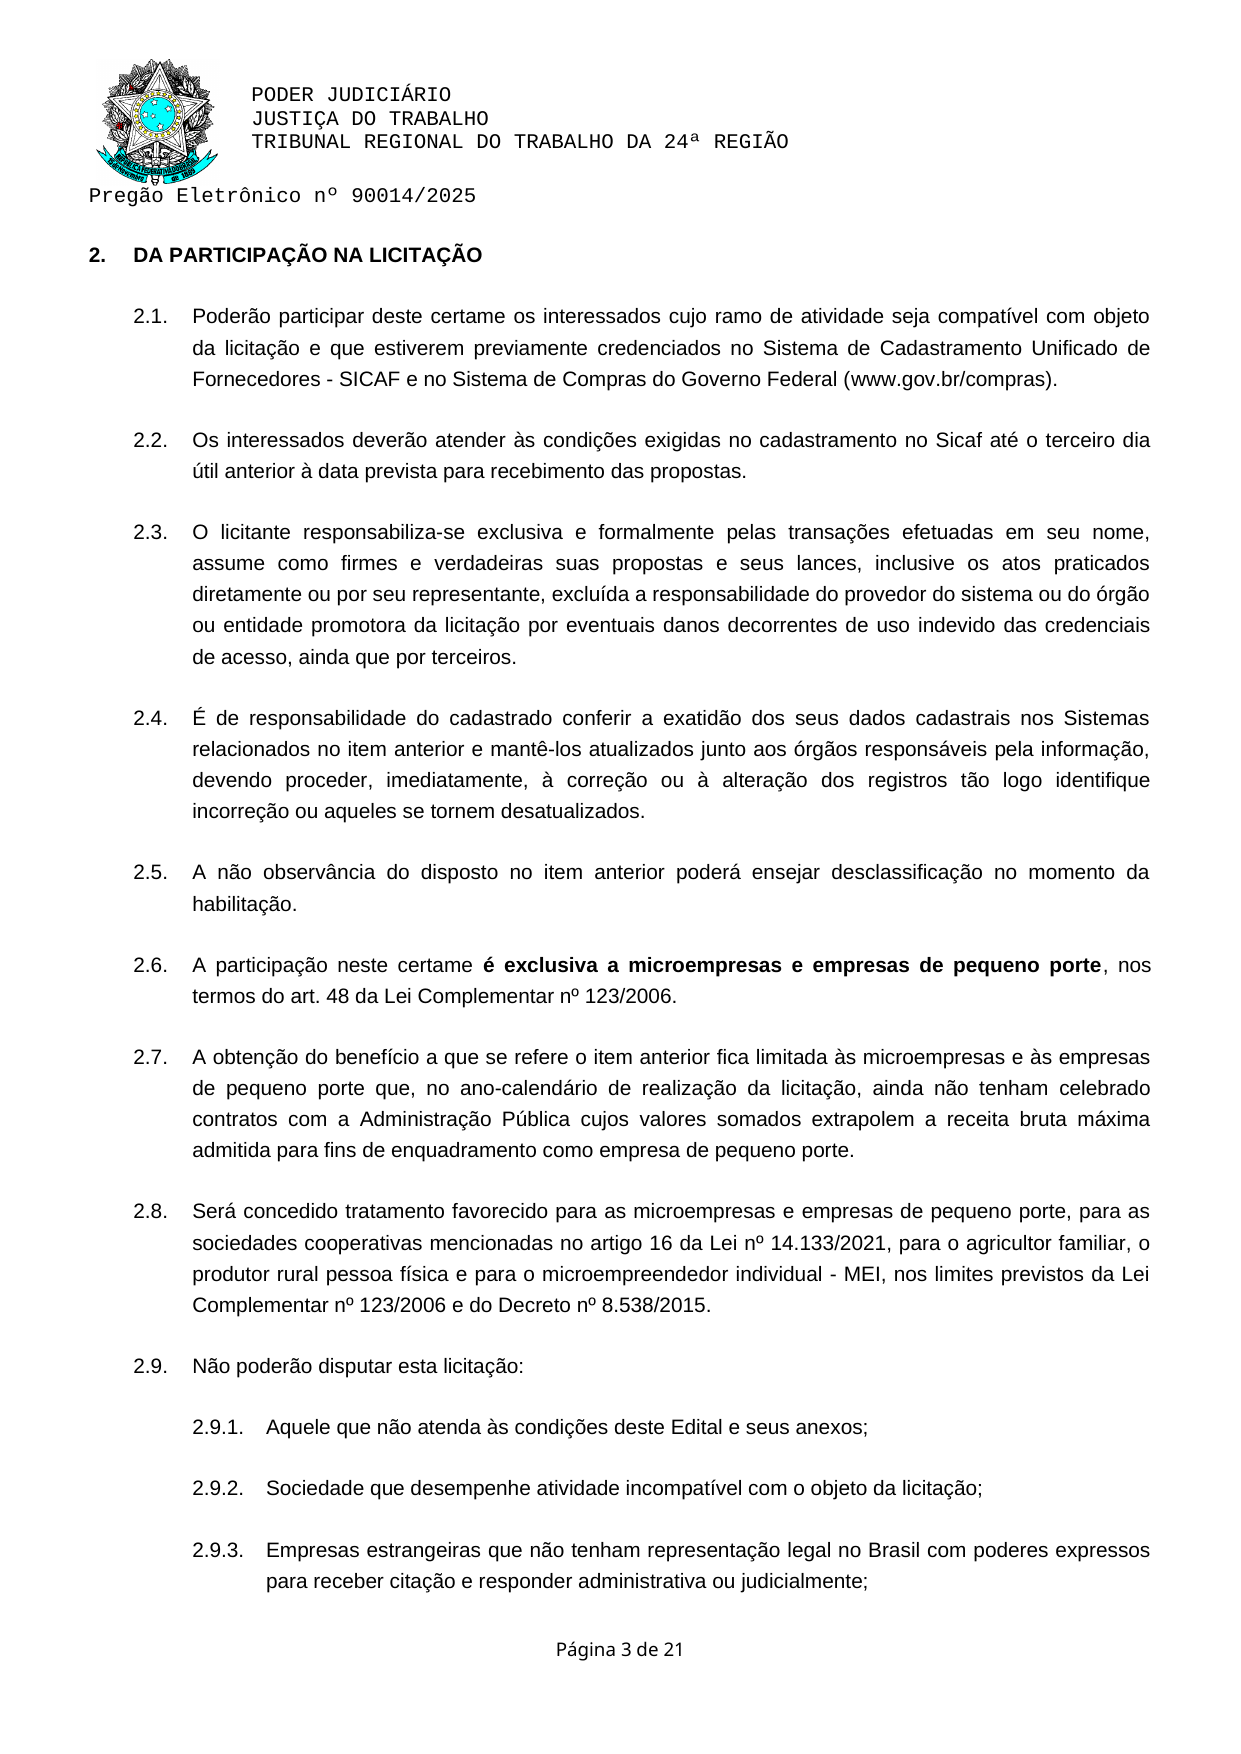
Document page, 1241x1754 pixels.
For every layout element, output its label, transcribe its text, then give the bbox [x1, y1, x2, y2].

text DA PARTICIPAÇÃO NA LICITAÇÃO [89, 243, 1152, 267]
text Poderão participar deste certame os interessados cujo ramo de atividade seja compatível com objeto da licitação e que estiverem previamente credenciados no Sistema de Cadastramento Unificado de Fornecedores - SICAF e no Sistema de Compras do Governo Federal (www.gov.br/compras). [133, 304, 1152, 390]
list Aquele que não atenda às condições deste Edital e seus anexos; [192, 1415, 1152, 1439]
picture [96, 59, 220, 186]
text O licitante responsabiliza-se exclusiva e formalmente pelas transações efetuadas em seu nome, assume como firmes e verdadeiras suas propostas e seus lances, inclusive os atos praticados diretamente ou por seu representante, excluída a responsabilidade do provedor do sistema ou do órgão ou entidade promotora da licitação por eventuais danos decorrentes de uso indevido das credenciais de acesso, ainda que por terceiros. [133, 520, 1152, 668]
list Empresas estrangeiras que não tenham representação legal no Brasil com poderes expressos para receber citação e responder administrativa ou judicialmente; [192, 1537, 1152, 1592]
text É de responsabilidade do cadastrado conferir a exatidão dos seus dados cadastrais nos Sistemas relacionados no item anterior e mantê-los atualizados junto aos órgãos responsáveis pela informação, devendo proceder, imediatamente, à correção ou à alteração dos registros tão logo identifique incorreção ou aqueles se tornem desatualizados. [133, 706, 1152, 823]
text Os interessados deverão atender às condições exigidas no cadastramento no Sicaf até o terceiro dia útil anterior à data prevista para recebimento das propostas. [133, 428, 1152, 483]
text A não observância do disposto no item anterior poderá ensejar desclassificação no momento da habilitação. [133, 860, 1152, 915]
list Sociedade que desempenhe atividade incompatível com o objeto da licitação; [192, 1476, 1152, 1500]
text A obtenção do benefício a que se refere o item anterior fica limitada às microempresas e às empresas de pequeno porte que, no ano-calendário de realização da licitação, ainda não tenham celebrado contratos com a Administração Pública cujos valores somados extrapolem a receita bruta máxima admitida para fins de enquadramento como empresa de pequeno porte. [133, 1045, 1152, 1162]
text A participação neste certame é exclusiva a microempresas e empresas de pequeno porte, nos termos do art. 48 da Lei Complementar nº 123/2006. [133, 952, 1152, 1008]
text Será concedido tratamento favorecido para as microempresas e empresas de pequeno porte, para as sociedades cooperativas mencionadas no artigo 16 da Lei nº 14.133/2021, para o agricultor familiar, o produtor rural pessoa física e para o microempreendedor individual - MEI, nos limites previstos da Lei Complementar nº 123/2006 e do Decreto nº 8.538/2015. [133, 1199, 1152, 1317]
text Não poderão disputar esta licitação: [133, 1354, 1152, 1378]
